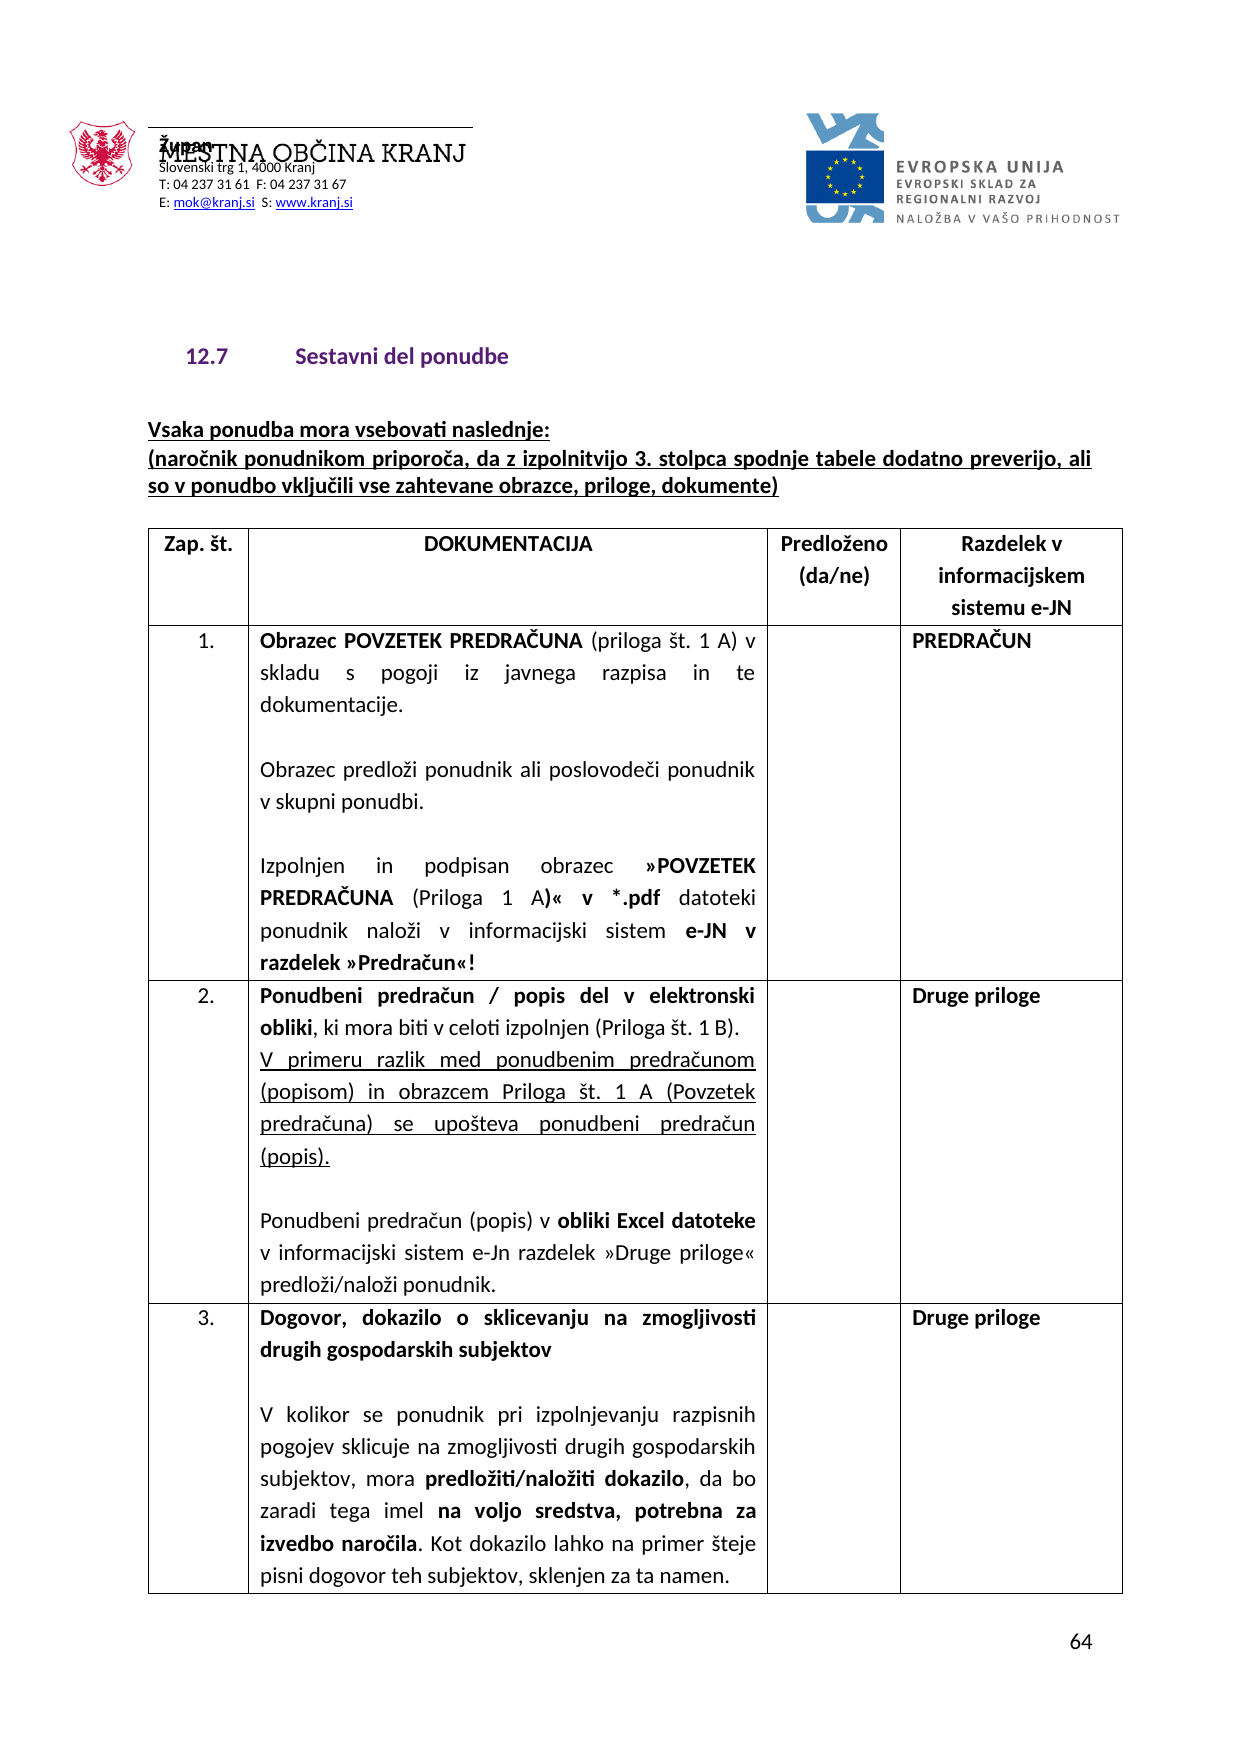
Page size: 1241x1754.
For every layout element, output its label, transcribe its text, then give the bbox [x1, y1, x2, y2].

table_header Razdelek v informacijskem sistemu e-JN [901, 529, 1122, 625]
table_cell Druge priloge [901, 981, 1122, 1302]
list Sestavni del ponudbe [185, 341, 1092, 371]
table_header Predloženo (da/ne) [768, 529, 900, 625]
text (naročnik ponudnikom priporoča, da z izpolnitvijo 3. stolpca spodnje tabele dodatno preverijo, ali so v ponudbo vključili vse zahtevane obrazce, priloge, dokumente) [148, 444, 1092, 468]
table_cell [149, 981, 248, 1302]
text (naročnik ponudnikom priporoča, da z izpolnitvijo 3. stolpca spodnje tabele dodatno preverijo, ali so v ponudbo vključili vse zahtevane obrazce, priloge, dokumente) [148, 469, 1092, 500]
table_cell [149, 626, 248, 980]
table_cell Obrazec POVZETEK PREDRAČUNA (priloga št. 1 A) v skladu s pogoji iz javnega razpisa in te dokumentacije. Obrazec predloži ponudnik ali poslovodeči ponudnik v skupni ponudbi. Izpolnjen in podpisan obrazec »POVZETEK PREDRAČUNA (Priloga 1 A)« v *.pdf datoteki ponudnik naloži v informacijski sistem e-JN v razdelek »Predračun«! [249, 626, 767, 980]
table_cell [768, 1304, 900, 1593]
table_cell [768, 626, 900, 980]
table_cell Druge priloge [901, 1304, 1122, 1593]
table_header Zap. št. [149, 529, 248, 625]
table_header DOKUMENTACIJA [249, 529, 767, 625]
table_cell [768, 981, 900, 1302]
table_cell Ponudbeni predračun / popis del v elektronski obliki, ki mora biti v celoti izpolnjen (Priloga št. 1 B). V primeru razlik med ponudbenim predračunom (popisom) in obrazcem Priloga št. 1 A (Povzetek predračuna) se upošteva ponudbeni predračun (popis). Ponudbeni predračun (popis) v obliki Excel datoteke v informacijski sistem e-Jn razdelek »Druge priloge« predloži/naloži ponudnik. [249, 981, 767, 1302]
text Vsaka ponudba mora vsebovati naslednje: [148, 416, 1092, 444]
picture [725, 108, 1160, 234]
table_cell PREDRAČUN [901, 626, 1122, 980]
table_cell [149, 1304, 248, 1593]
